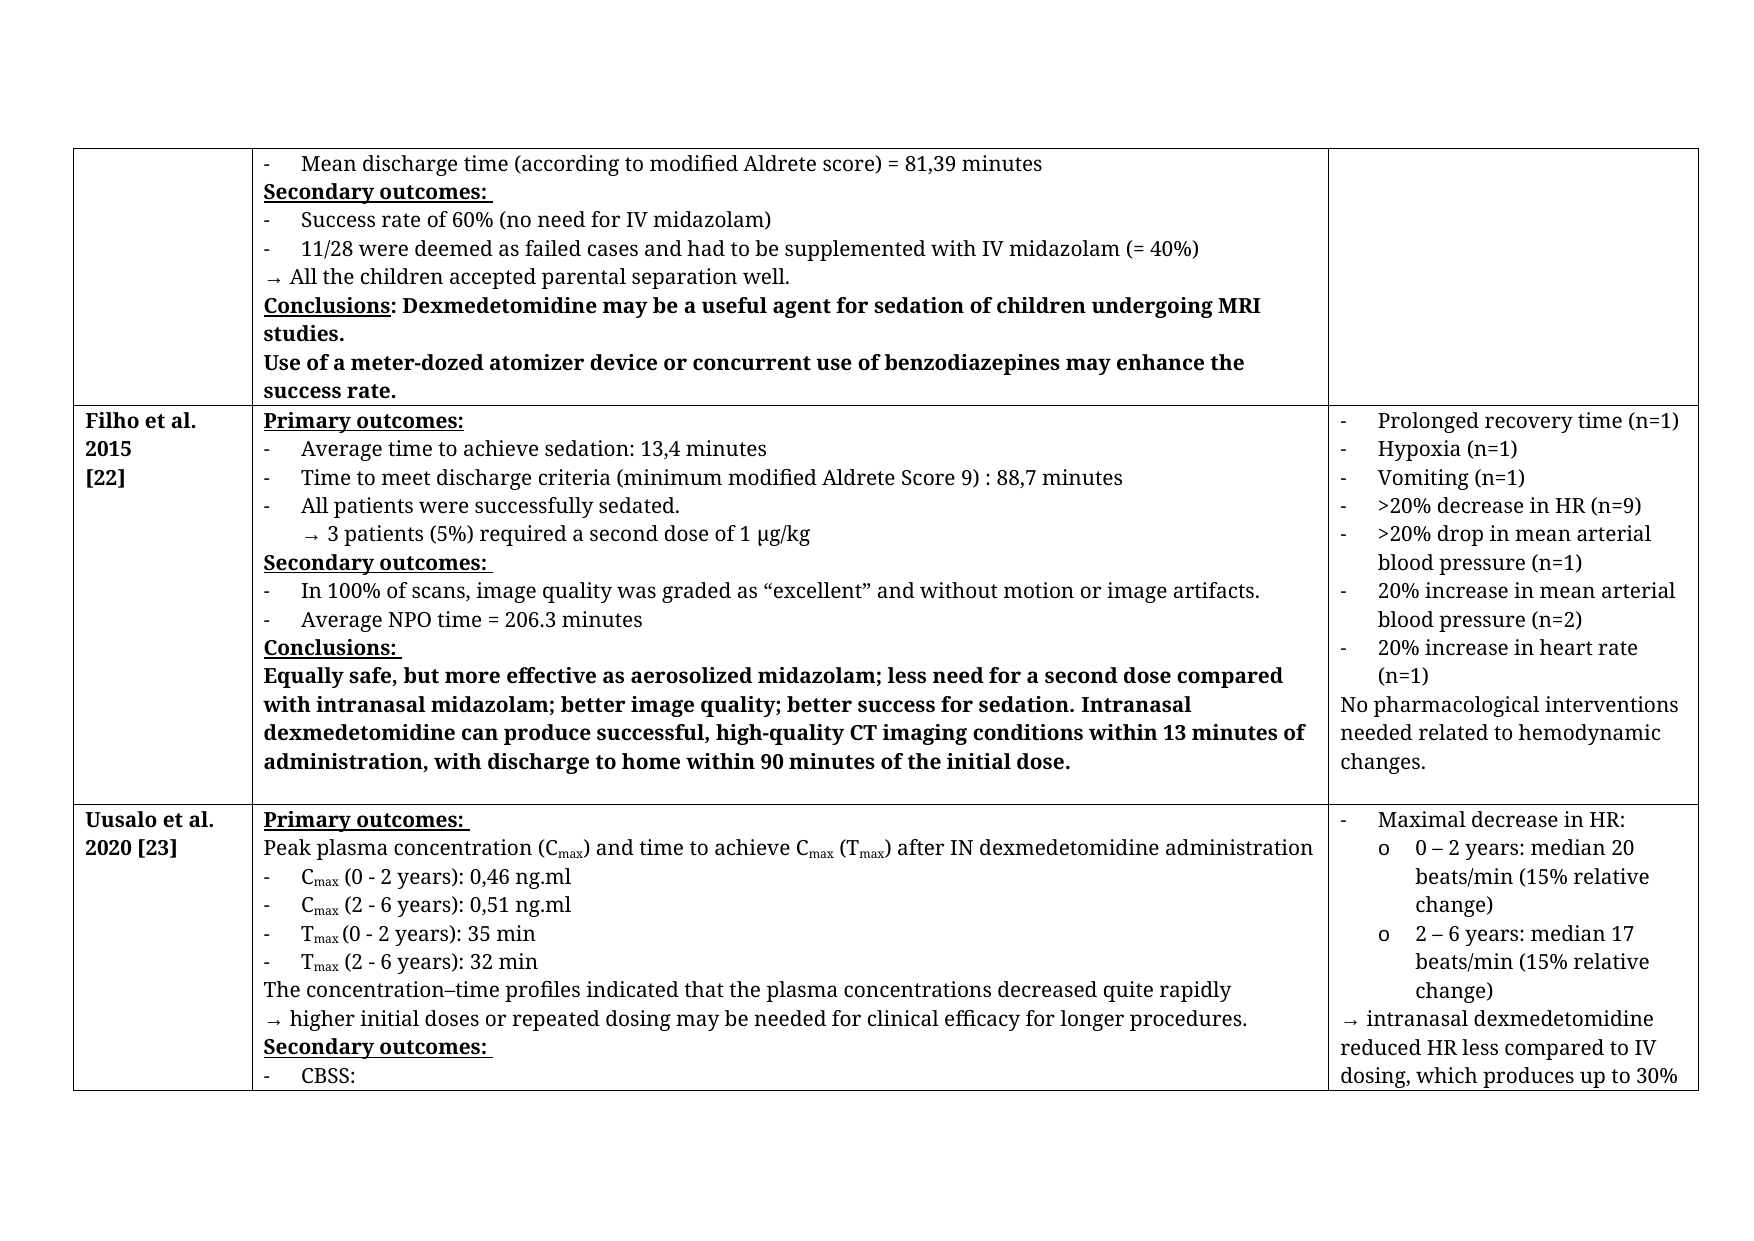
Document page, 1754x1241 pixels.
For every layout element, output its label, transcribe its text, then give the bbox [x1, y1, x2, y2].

table_cell Prolonged recovery time (n=1) Hypoxia (n=1) Vomiting (n=1) >20% decrease in HR (n=9) >20% drop in mean arterial blood pressure (n=1) 20% increase in mean arterial blood pressure (n=2) 20% increase in heart rate (n=1) No pharmacological interventions needed related to hemodynamic changes. [1329, 406, 1698, 804]
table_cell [74, 149, 252, 405]
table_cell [1329, 805, 1698, 1089]
table_cell Filho et al. 2015 [22] [74, 406, 252, 804]
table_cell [253, 149, 1328, 405]
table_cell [253, 805, 1328, 1089]
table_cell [74, 805, 252, 1089]
table_cell [1329, 149, 1698, 405]
table_cell Primary outcomes: Average time to achieve sedation: 13,4 minutes Time to meet discharge criteria (minimum modified Aldrete Score 9) : 88,7 minutes All patients were successfully sedated. → 3 patients (5%) required a second dose of 1 µg/kg Secondary outcomes: In 100% of scans, image quality was graded as “excellent” and without motion or image artifacts. Average NPO time = 206.3 minutes Conclusions: Equally safe, but more effective as aerosolized midazolam; less need for a second dose compared with intranasal midazolam; better image quality; better success for sedation. Intranasal dexmedetomidine can produce successful, high-quality CT imaging conditions within 13 minutes of administration, with discharge to home within 90 minutes of the initial dose. [253, 406, 1328, 804]
